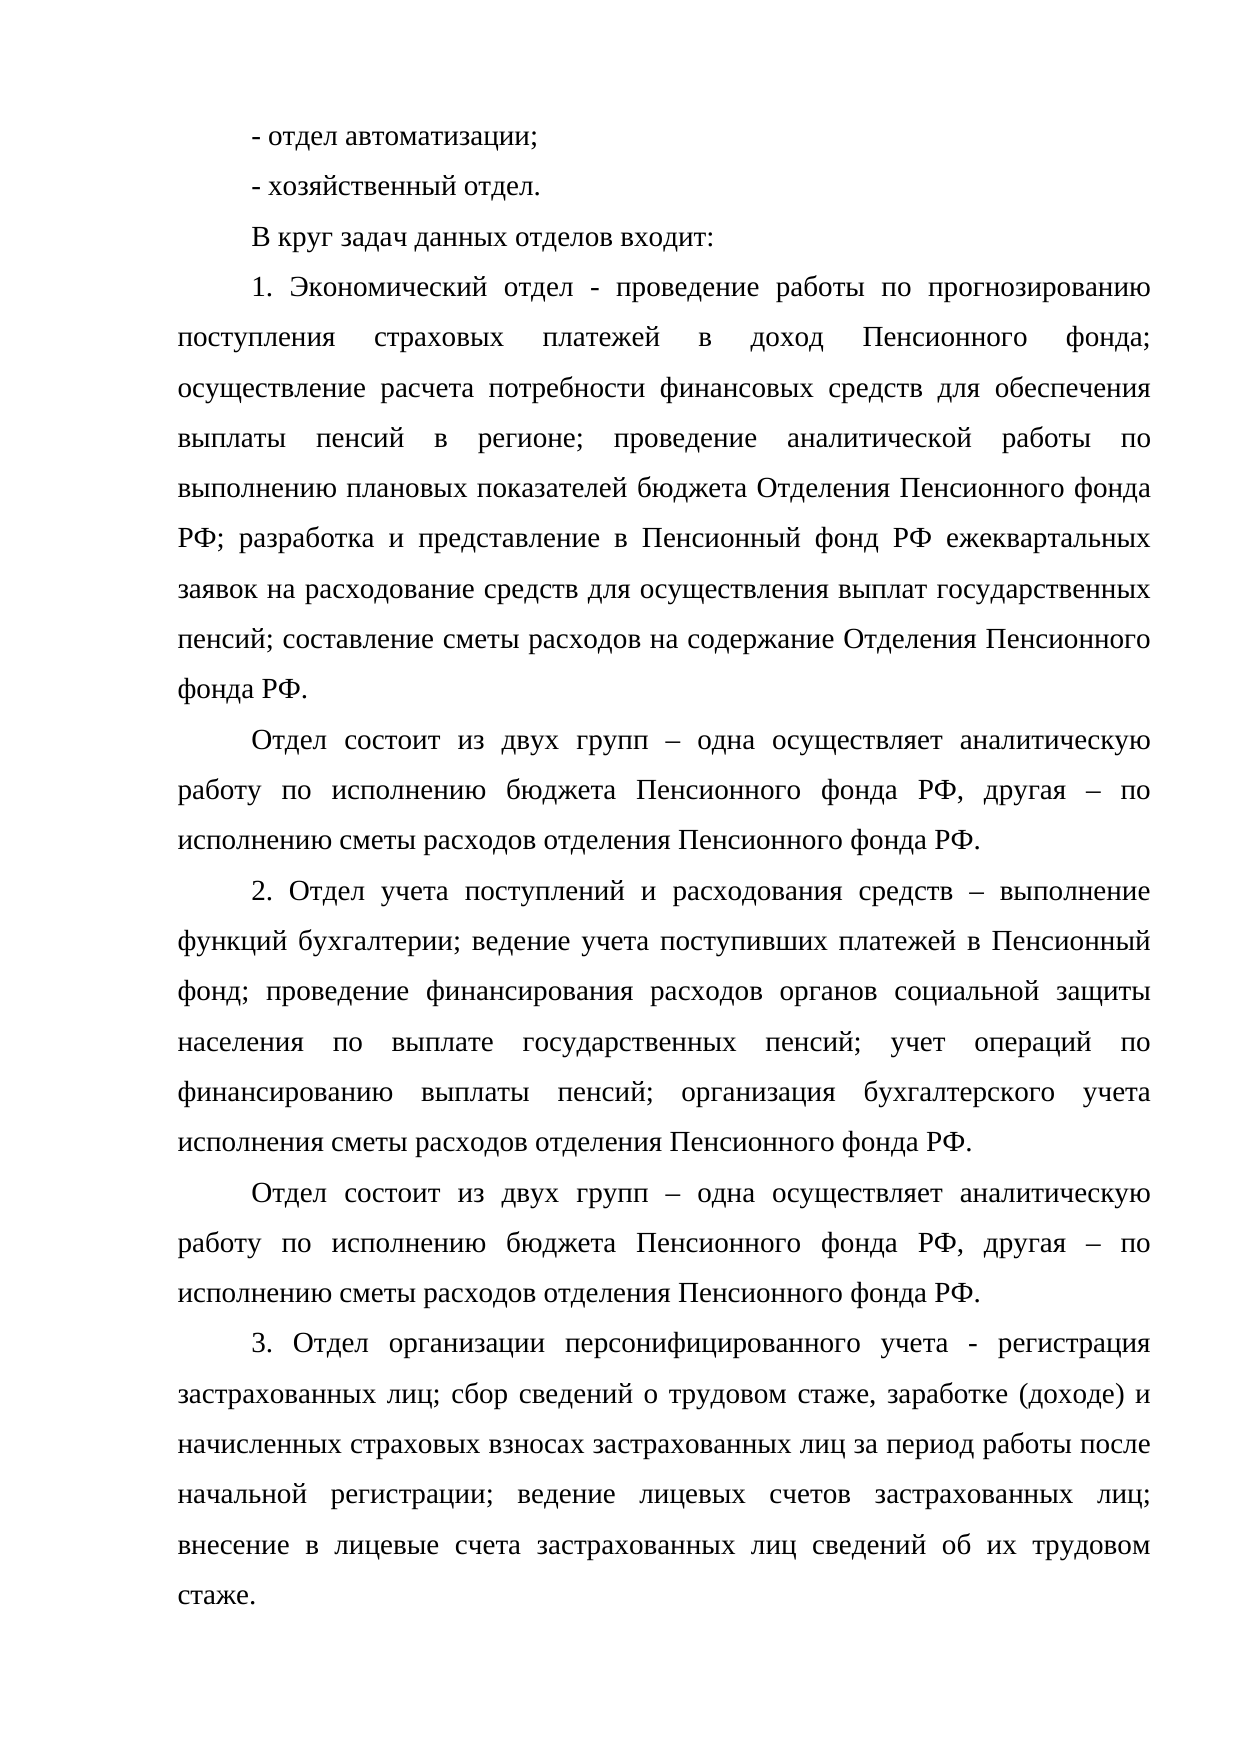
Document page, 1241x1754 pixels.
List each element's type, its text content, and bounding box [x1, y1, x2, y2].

text Отдел состоит из двух групп – одна осуществляет аналитическую работу по исполнению бюджета Пенсионного фонда РФ, другая – по исполнению сметы расходов отделения Пенсионного фонда РФ. [177, 1175, 1152, 1309]
text - хозяйственный отдел. [177, 168, 1152, 202]
text - отдел автоматизации; [177, 118, 1152, 152]
text 2. Отдел учета поступлений и расходования средств – выполнение функций бухгалтерии; ведение учета поступивших платежей в Пенсионный фонд; проведение финансирования расходов органов социальной защиты населения по выплате государственных пенсий; учет операций по финансированию выплаты пенсий; организация бухгалтерского учета исполнения сметы расходов отделения Пенсионного фонда РФ. [177, 873, 1152, 1158]
text 1. Экономический отдел - проведение работы по прогнозированию поступления страховых платежей в доход Пенсионного фонда; осуществление расчета потребности финансовых средств для обеспечения выплаты пенсий в регионе; проведение аналитической работы по выполнению плановых показателей бюджета Отделения Пенсионного фонда РФ; разработка и представление в Пенсионный фонд РФ ежеквартальных заявок на расходование средств для осуществления выплат государственных пенсий; составление сметы расходов на содержание Отделения Пенсионного фонда РФ. [177, 269, 1152, 705]
text Отдел состоит из двух групп – одна осуществляет аналитическую работу по исполнению бюджета Пенсионного фонда РФ, другая – по исполнению сметы расходов отделения Пенсионного фонда РФ. [177, 722, 1152, 856]
text 3. Отдел организации персонифицированного учета - регистрация застрахованных лиц; сбор сведений о трудовом стаже, заработке (доходе) и начисленных страховых взносах застрахованных лиц за период работы после начальной регистрации; ведение лицевых счетов застрахованных лиц; внесение в лицевые счета застрахованных лиц сведений об их трудовом стаже. [177, 1326, 1152, 1611]
text В круг задач данных отделов входит: [177, 219, 1152, 252]
